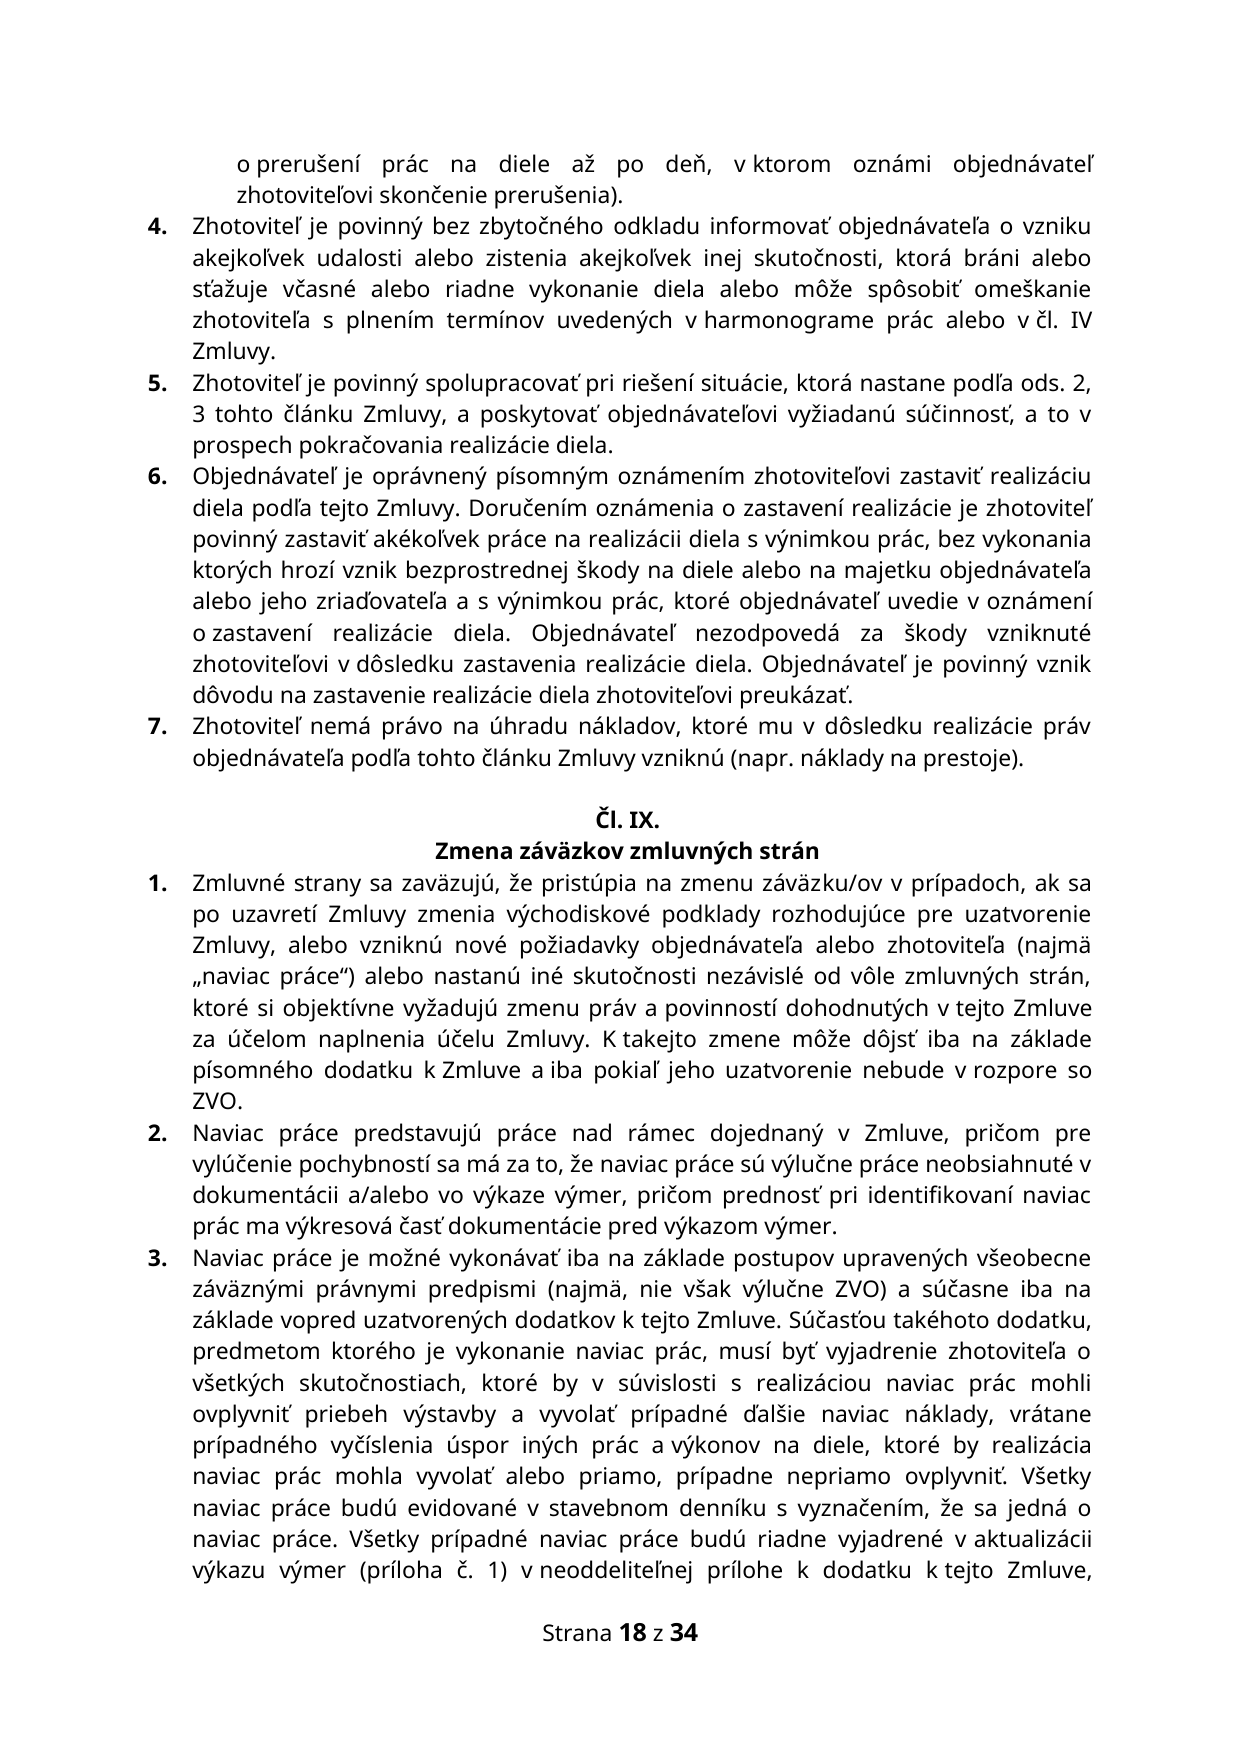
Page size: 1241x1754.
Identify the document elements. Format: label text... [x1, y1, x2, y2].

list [148, 1241, 1092, 1585]
text Zmena záväzkov zmluvných strán [162, 835, 1092, 866]
list Zhotoviteľ je povinný bez zbytočného odkladu informovať objednávateľa o vzniku akejkoľvek udalosti alebo zistenia akejkoľvek inej skutočnosti, ktorá bráni alebo sťažuje včasné alebo riadne vykonanie diela alebo môže spôsobiť omeškanie zhotoviteľa s plnením termínov uvedených v harmonograme prác alebo v čl. IV Zmluvy. [148, 210, 1092, 366]
list Zmluvné strany sa zaväzujú, že pristúpia na zmenu záväzku/ov v prípadoch, ak sa po uzavretí Zmluvy zmenia východiskové podklady rozhodujúce pre uzatvorenie Zmluvy, alebo vzniknú nové požiadavky objednávateľa alebo zhotoviteľa (najmä „naviac práce“) alebo nastanú iné skutočnosti nezávislé od vôle zmluvných strán, ktoré si objektívne vyžadujú zmenu práv a povinností dohodnutých v tejto Zmluve za účelom naplnenia účelu Zmluvy. K takejto zmene môže dôjsť iba na základe písomného dodatku k Zmluve a iba pokiaľ jeho uzatvorenie nebude v rozpore so ZVO. [148, 866, 1092, 1116]
list Objednávateľ je oprávnený písomným oznámením zhotoviteľovi zastaviť realizáciu diela podľa tejto Zmluvy. Doručením oznámenia o zastavení realizácie je zhotoviteľ povinný zastaviť akékoľvek práce na realizácii diela s výnimkou prác, bez vykonania ktorých hrozí vznik bezprostrednej škody na diele alebo na majetku objednávateľa alebo jeho zriaďovateľa a s výnimkou prác, ktoré objednávateľ uvedie v oznámení o zastavení realizácie diela. Objednávateľ nezodpovedá za škody vzniknuté zhotoviteľovi v dôsledku zastavenia realizácie diela. Objednávateľ je povinný vznik dôvodu na zastavenie realizácie diela zhotoviteľovi preukázať. [148, 460, 1092, 710]
text Čl. IX. [162, 804, 1092, 835]
list Naviac práce predstavujú práce nad rámec dojednaný v Zmluve, pričom pre vylúčenie pochybností sa má za to, že naviac práce sú výlučne práce neobsiahnuté v dokumentácii a/alebo vo výkaze výmer, pričom prednosť pri identifikovaní naviac prác ma výkresová časť dokumentácie pred výkazom výmer. [148, 1116, 1092, 1241]
list Zhotoviteľ nemá právo na úhradu nákladov, ktoré mu v dôsledku realizácie práv objednávateľa podľa tohto článku Zmluvy vzniknú (napr. náklady na prestoje). [148, 710, 1092, 773]
list Zhotoviteľ je povinný spolupracovať pri riešení situácie, ktorá nastane podľa ods. 2, 3 tohto článku Zmluvy, a poskytovať objednávateľovi vyžiadanú súčinnosť, a to v prospech pokračovania realizácie diela. [148, 366, 1092, 460]
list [199, 148, 1092, 210]
